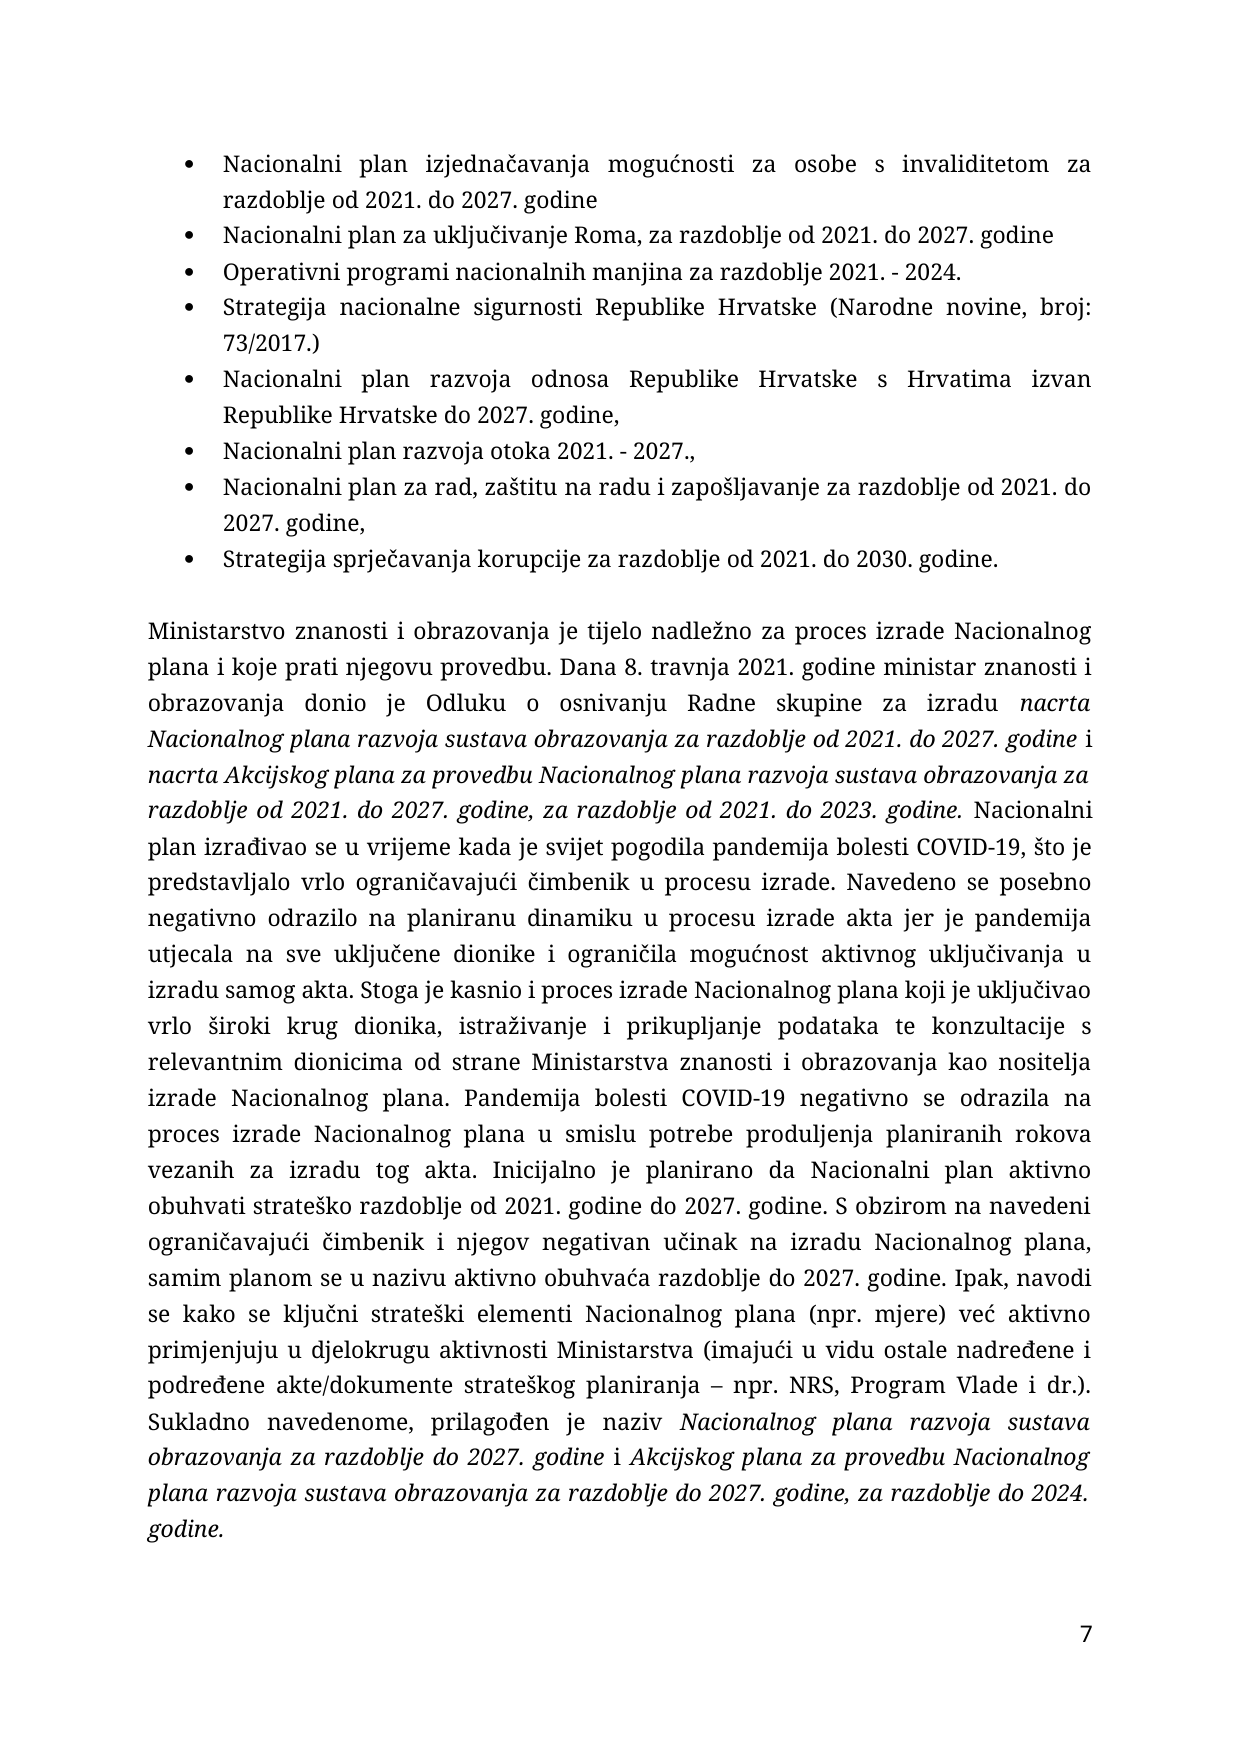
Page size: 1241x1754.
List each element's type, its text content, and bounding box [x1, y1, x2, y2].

list Nacionalni plan izjednačavanja mogućnosti za osobe s invaliditetom za razdoblje od 2021. do 2027. godine [185, 148, 1093, 215]
list Strategija sprječavanja korupcije za razdoblje od 2021. do 2030. godine. [185, 543, 1093, 574]
list Nacionalni plan za rad, zaštitu na radu i zapošljavanje za razdoblje od 2021. do 2027. godine, [185, 471, 1093, 538]
text Ministarstvo znanosti i obrazovanja je tijelo nadležno za proces izrade Nacionalnog plana i koje prati njegovu provedbu. Dana 8. travnja 2021. godine ministar znanosti i obrazovanja donio je Odluku o osnivanju Radne skupine za izradu nacrta Nacionalnog plana razvoja sustava obrazovanja za razdoblje od 2021. do 2027. godine i nacrta Akcijskog plana za provedbu Nacionalnog plana razvoja sustava obrazovanja za razdoblje od 2021. do 2027. godine, za razdoblje od 2021. do 2023. godine. Nacionalni plan izrađivao se u vrijeme kada je svijet pogodila pandemija bolesti COVID-19, što je predstavljalo vrlo ograničavajući čimbenik u procesu izrade. Navedeno se posebno negativno odrazilo na planiranu dinamiku u procesu izrade akta jer je pandemija utjecala na sve uključene dionike i ograničila mogućnost aktivnog uključivanja u izradu samog akta. Stoga je kasnio i proces izrade Nacionalnog plana koji je uključivao vrlo široki krug dionika, istraživanje i prikupljanje podataka te konzultacije s relevantnim dionicima od strane Ministarstva znanosti i obrazovanja kao nositelja izrade Nacionalnog plana. Pandemija bolesti COVID-19 negativno se odrazila na proces izrade Nacionalnog plana u smislu potrebe produljenja planiranih rokova vezanih za izradu tog akta. Inicijalno je planirano da Nacionalni plan aktivno obuhvati strateško razdoblje od 2021. godine do 2027. godine. S obzirom na navedeni ograničavajući čimbenik i njegov negativan učinak na izradu Nacionalnog plana, samim planom se u nazivu aktivno obuhvaća razdoblje do 2027. godine. Ipak, navodi se kako se ključni strateški elementi Nacionalnog plana (npr. mjere) već aktivno primjenjuju u djelokrugu aktivnosti Ministarstva (imajući u vidu ostale nadređene i podređene akte/dokumente strateškog planiranja – npr. NRS, Program Vlade i dr.). Sukladno navedenome, prilagođen je naziv Nacionalnog plana razvoja sustava obrazovanja za razdoblje do 2027. godine i Akcijskog plana za provedbu Nacionalnog plana razvoja sustava obrazovanja za razdoblje do 2027. godine, za razdoblje do 2024. godine. [148, 615, 1093, 1544]
list Nacionalni plan za uključivanje Roma, za razdoblje od 2021. do 2027. godine [185, 219, 1093, 251]
list Operativni programi nacionalnih manjina za razdoblje 2021. - 2024. [185, 255, 1093, 287]
list Strategija nacionalne sigurnosti Republike Hrvatske (Narodne novine, broj: 73/2017.) [185, 291, 1093, 358]
list Nacionalni plan razvoja odnosa Republike Hrvatske s Hrvatima izvan Republike Hrvatske do 2027. godine, [185, 363, 1093, 430]
list Nacionalni plan razvoja otoka 2021. - 2027., [185, 435, 1093, 466]
